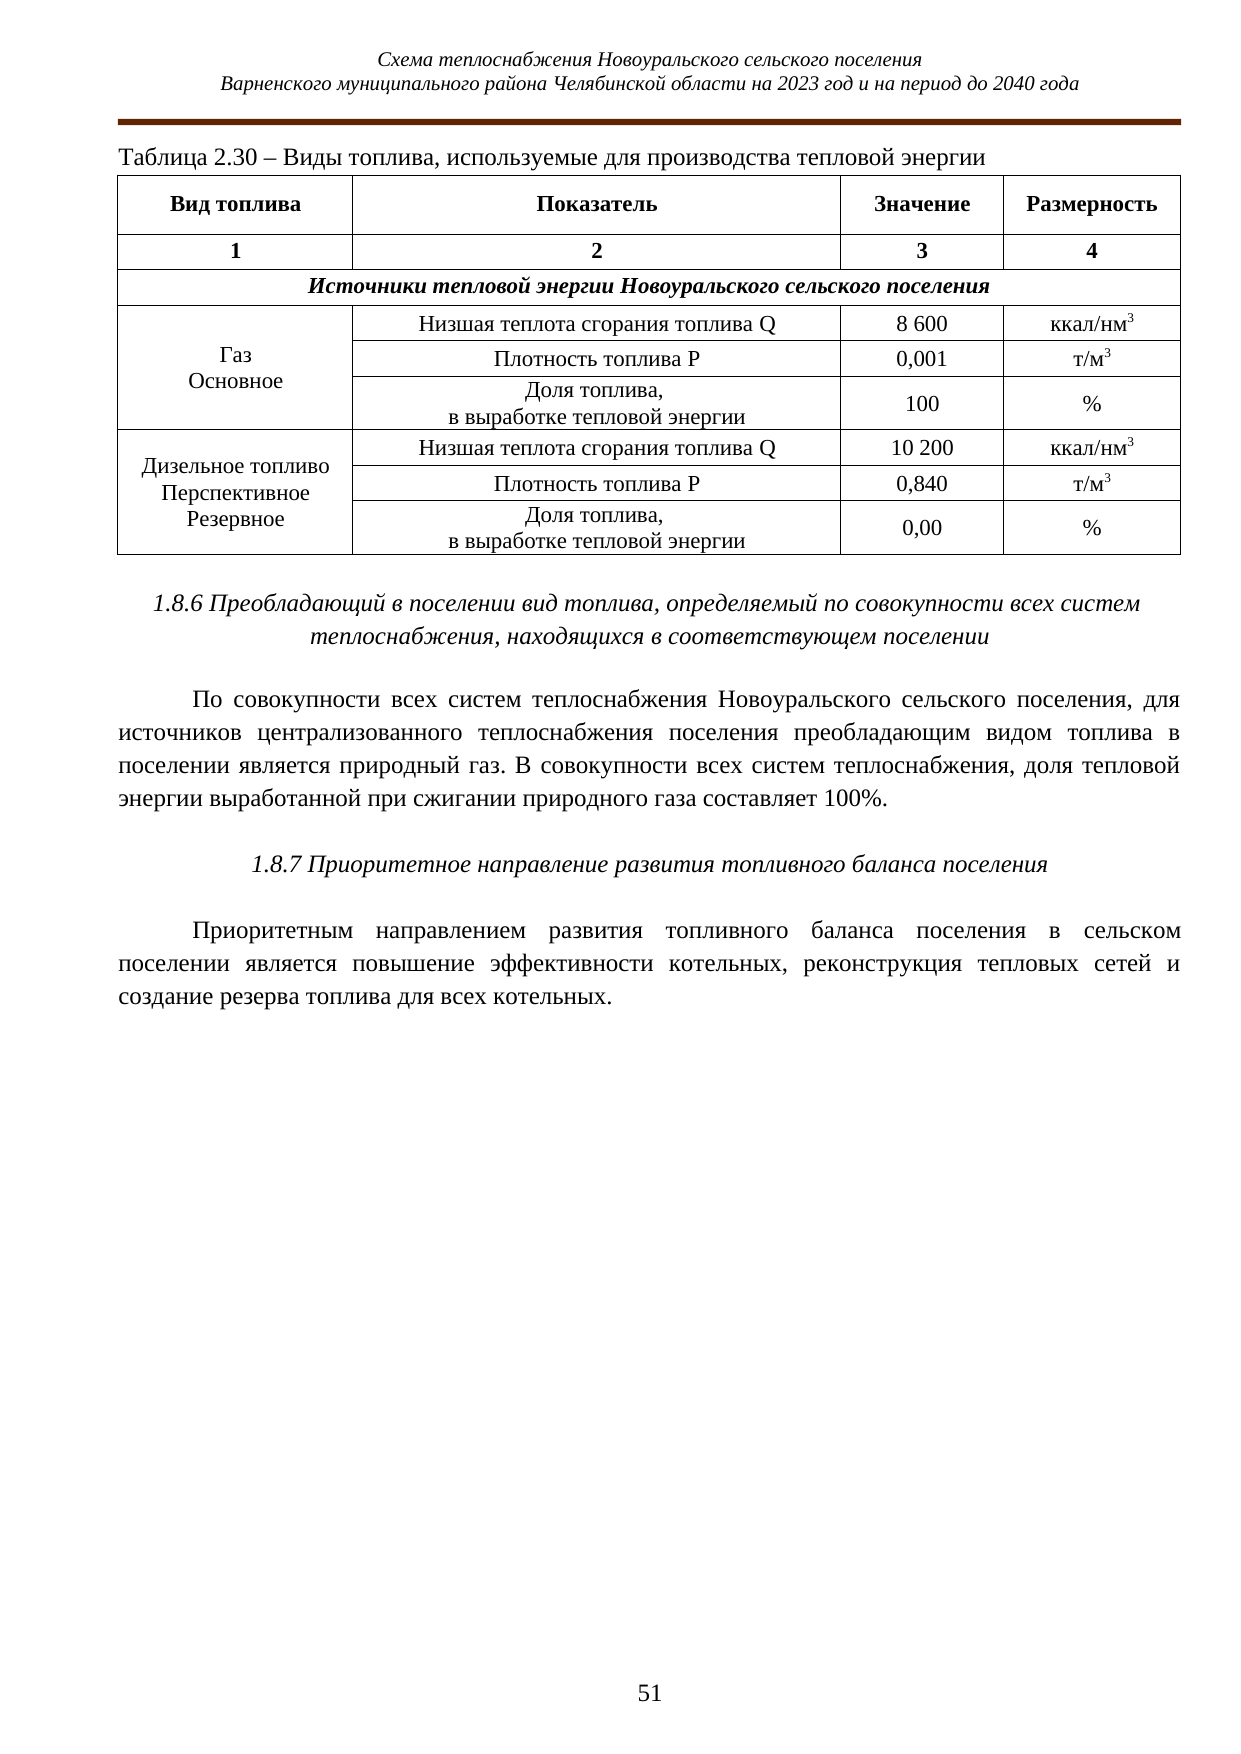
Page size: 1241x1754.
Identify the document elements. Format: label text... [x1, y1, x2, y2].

table_cell Дизельное топливо Перспективное Резервное [118, 430, 352, 554]
table_cell Низшая теплота сгорания топлива Q [353, 430, 840, 465]
table_cell % [1004, 501, 1180, 554]
table_cell т/м3 [1004, 466, 1180, 500]
table_cell 0,840 [841, 466, 1003, 500]
table_cell Низшая теплота сгорания топлива Q [353, 306, 840, 340]
table_header Вид топлива [118, 176, 352, 234]
table_cell Плотность топлива P [353, 466, 840, 500]
table_cell 4 [1004, 235, 1180, 269]
table_cell Доля топлива, в выработке тепловой энергии [353, 377, 840, 429]
table_cell 3 [841, 235, 1003, 269]
table_cell Плотность топлива P [353, 341, 840, 376]
table_cell % [1004, 377, 1180, 429]
table_cell т/м3 [1004, 341, 1180, 376]
table_cell 10 200 [841, 430, 1003, 465]
table_cell 1 [118, 235, 352, 269]
table_cell Газ Основное [118, 306, 352, 429]
text Приоритетным направлением развития топливного баланса поселения в сельском поселении является повышение эффективности котельных, реконструкция тепловых сетей и создание резерва топлива для всех котельных. [118, 915, 1181, 1010]
table_cell 0,00 [841, 501, 1003, 554]
table_cell 100 [841, 377, 1003, 429]
table_cell 0,001 [841, 341, 1003, 376]
table_cell Источники тепловой энергии Новоуральского сельского поселения [118, 270, 1180, 305]
table_header Показатель [353, 176, 840, 234]
table_cell 2 [353, 235, 840, 269]
subtitle 1.8.6 Преобладающий в поселении вид топлива, определяемый по совокупности всех систем теплоснабжения, находящихся в соответствующем поселении [118, 588, 1181, 680]
table_cell ккал/нм3 [1004, 430, 1180, 465]
text По совокупности всех систем теплоснабжения Новоуральского сельского поселения, для источников централизованного теплоснабжения поселения преобладающим видом топлива в поселении является природный газ. В совокупности всех систем теплоснабжения, доля тепловой энергии выработанной при сжигании природного газа составляет 100%. [118, 684, 1181, 812]
table_cell 8 600 [841, 306, 1003, 340]
table_cell ккал/нм3 [1004, 306, 1180, 340]
table_header Размерность [1004, 176, 1180, 234]
subtitle 1.8.7 Приоритетное направление развития топливного баланса поселения [118, 849, 1181, 878]
table_cell Доля топлива, в выработке тепловой энергии [353, 501, 840, 554]
list Виды топлива, используемые для производства тепловой энергии [118, 142, 1181, 171]
table_header Значение [841, 176, 1003, 234]
